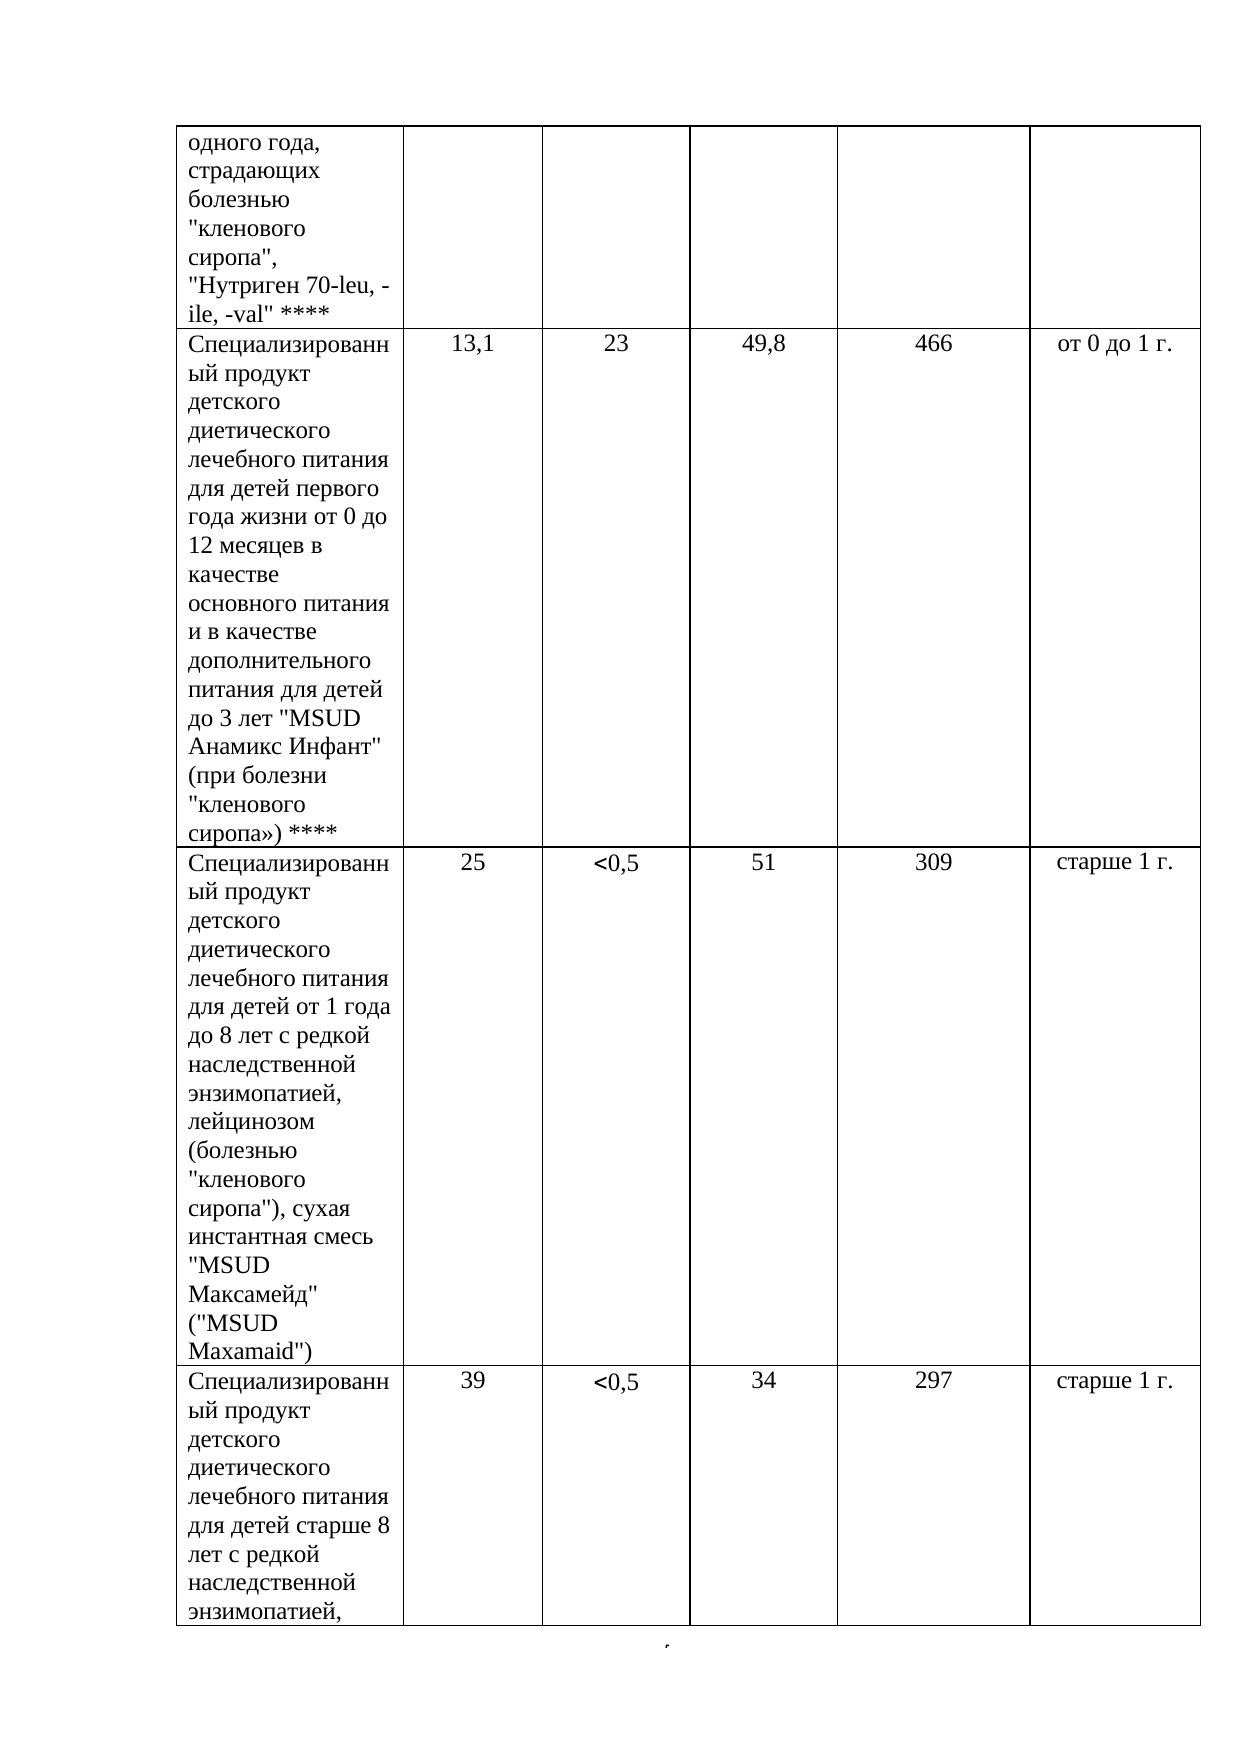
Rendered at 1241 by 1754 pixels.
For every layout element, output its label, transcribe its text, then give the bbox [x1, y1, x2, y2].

table_cell 13,1 [404, 329, 542, 846]
table_cell старше 1 г. [1031, 848, 1200, 1365]
table_cell 297 [838, 1366, 1029, 1625]
table_header одного года, страдающих болезнью "кленового сиропа", "Нутриген 70-leu, - ile, -val" **** [177, 127, 403, 328]
table_header [691, 127, 837, 328]
table_header [838, 127, 1029, 328]
table_header [543, 127, 689, 328]
table_cell от 0 до 1 г. [1031, 329, 1200, 846]
table_cell Специализированн ый продукт детского диетического лечебного питания для детей первого года жизни от 0 до 12 месяцев в качестве основного питания и в качестве дополнительного питания для детей до 3 лет "MSUD Анамикс Инфант" (при болезни "кленового сиропа») **** [177, 329, 403, 846]
table_cell 51 [691, 848, 837, 1365]
table_cell 23 [543, 329, 689, 846]
table_cell 0,5 [543, 848, 689, 1365]
table_header [1031, 127, 1200, 328]
table_cell 34 [691, 1366, 837, 1625]
table_cell Специализированн ый продукт детского диетического лечебного питания для детей от 1 года до 8 лет с редкой наследственной энзимопатией, лейцинозом (болезнью "кленового сиропа"), сухая инстантная смесь "MSUD Максамейд" ("MSUD Maxamaid") [177, 848, 403, 1365]
table_cell 49,8 [691, 329, 837, 846]
table_cell Специализированн ый продукт детского диетического лечебного питания для детей старше 8 лет с редкой наследственной энзимопатией, [177, 1366, 403, 1625]
table_cell 466 [838, 329, 1029, 846]
table_cell 25 [404, 848, 542, 1365]
table_cell старше 1 г. [1031, 1366, 1200, 1625]
table_header [404, 127, 542, 328]
table_cell 309 [838, 848, 1029, 1365]
table_cell 39 [404, 1366, 542, 1625]
table_cell 0,5 [543, 1366, 689, 1625]
